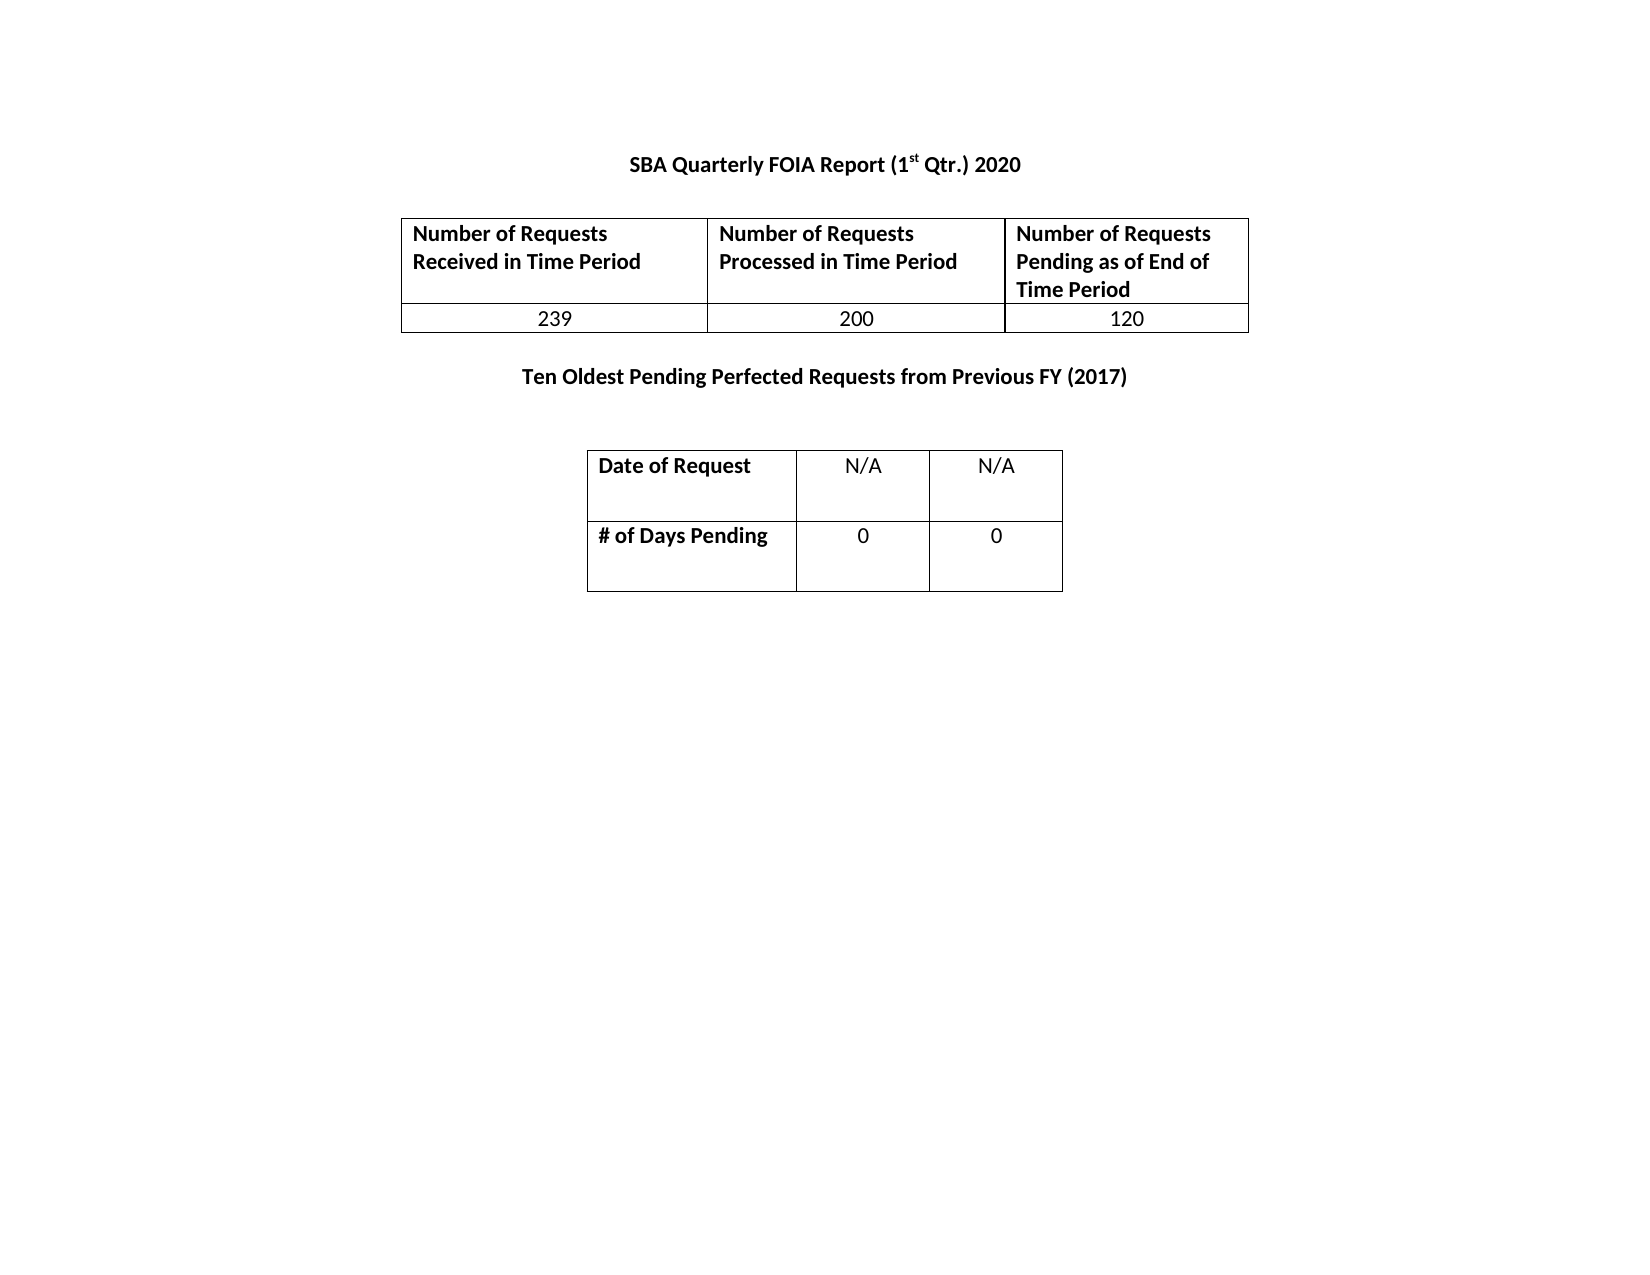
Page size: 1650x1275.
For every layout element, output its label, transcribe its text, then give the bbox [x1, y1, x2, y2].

table_header N/A [930, 451, 1062, 521]
table_header Number of Requests Received in Time Period [402, 219, 707, 303]
table_header Number of Requests Pending as of End of Time Period [1006, 219, 1248, 303]
table_cell 0 [797, 522, 929, 591]
table_header N/A [797, 451, 929, 521]
table_header Date of Request [588, 451, 796, 521]
text Ten Oldest Pending Perfected Requests from Previous FY (2017) [150, 362, 1500, 390]
table_cell # of Days Pending [588, 522, 796, 591]
table_cell 200 [708, 304, 1004, 332]
text SBA Quarterly FOIA Report (1st Qtr.) 2020 [150, 150, 1500, 178]
table_cell 120 [1006, 304, 1248, 332]
table_cell 239 [402, 304, 707, 332]
table_cell 0 [930, 522, 1062, 591]
table_header Number of Requests Processed in Time Period [708, 219, 1004, 303]
